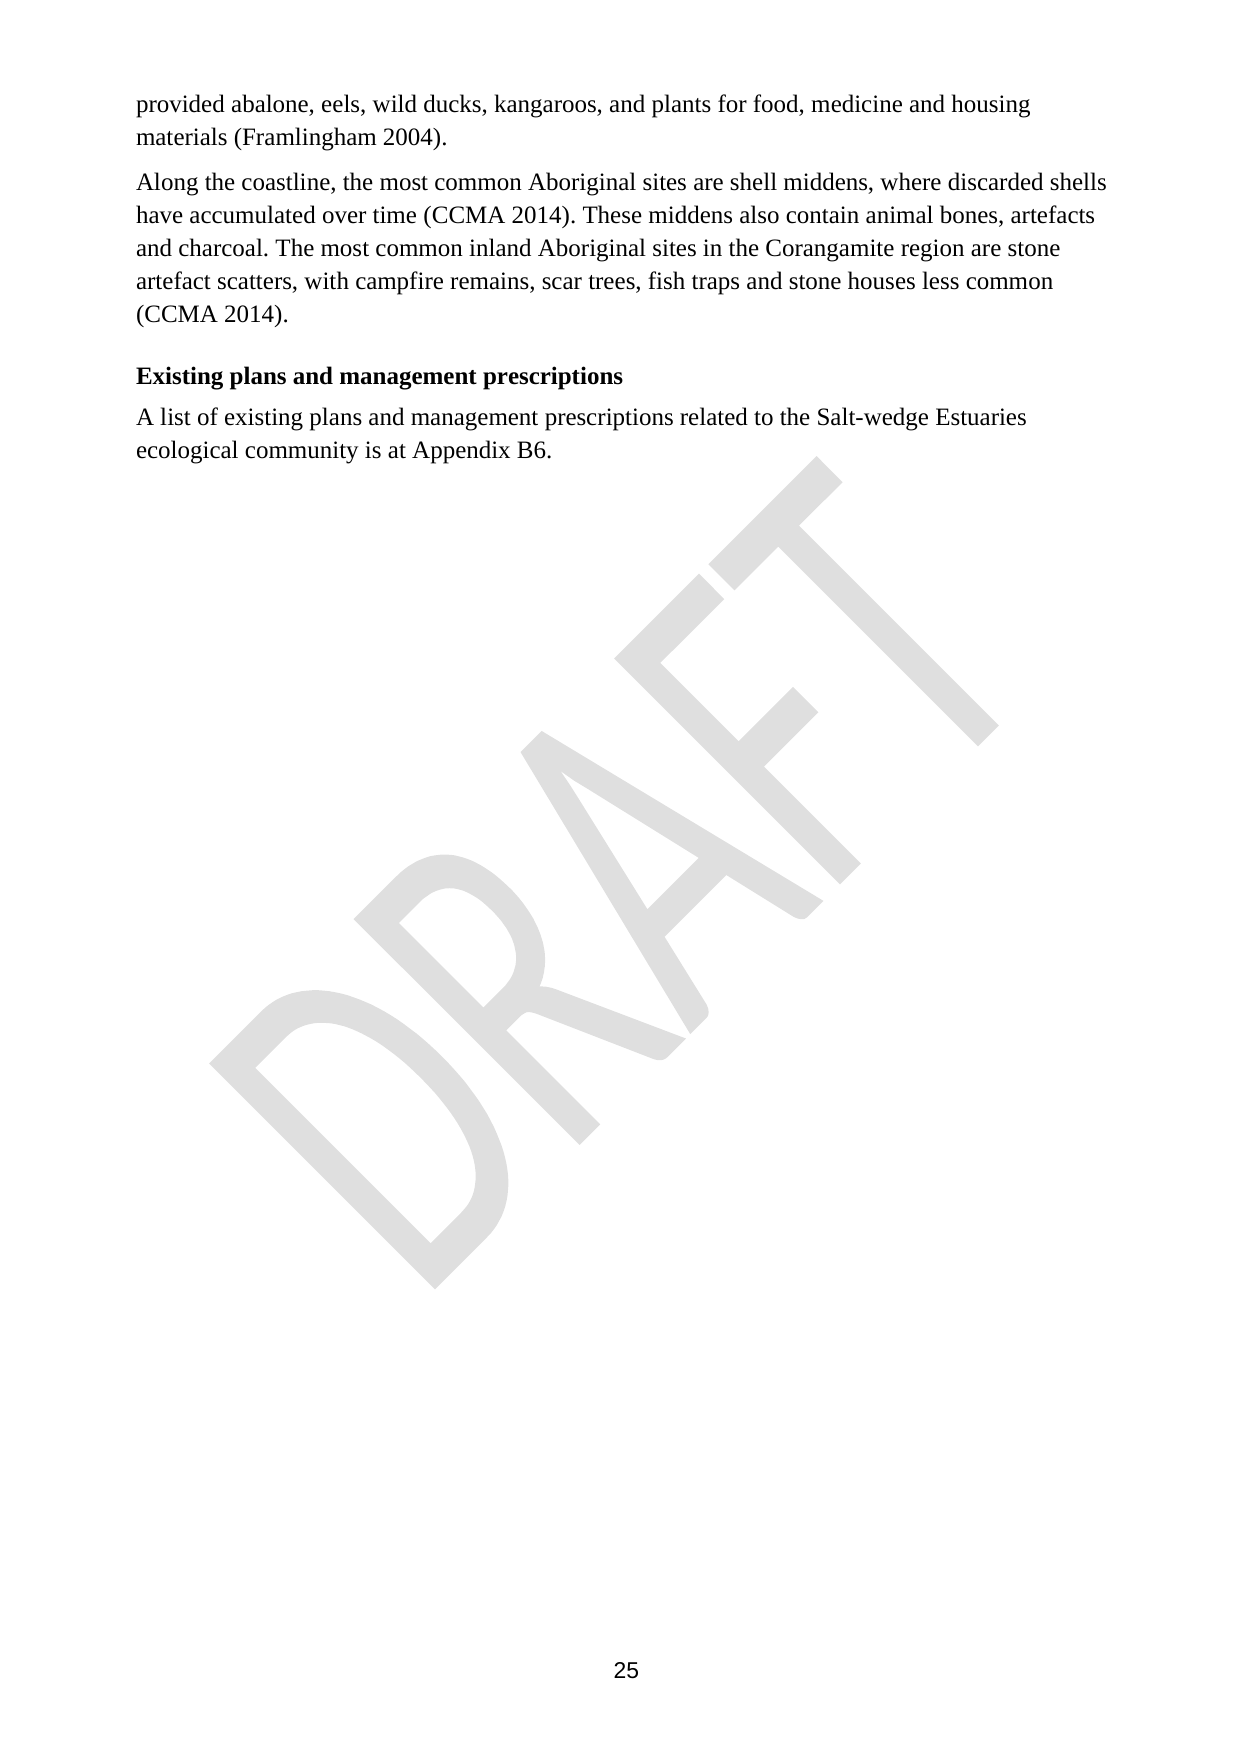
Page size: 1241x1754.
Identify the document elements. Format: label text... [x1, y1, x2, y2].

text Existing plans and management prescriptions [136, 361, 1116, 390]
text A list of existing plans and management prescriptions related to the Salt-wedge Estuaries ecological community is at Appendix B6. [136, 402, 1116, 464]
text Along the coastline, the most common Aboriginal sites are shell middens, where discarded shells have accumulated over time (CCMA 2014). These middens also contain animal bones, artefacts and charcoal. The most common inland Aboriginal sites in the Corangamite region are stone artefact scatters, with campfire remains, scar trees, fish traps and stone houses less common (CCMA 2014). [136, 167, 1116, 328]
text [136, 89, 1116, 150]
